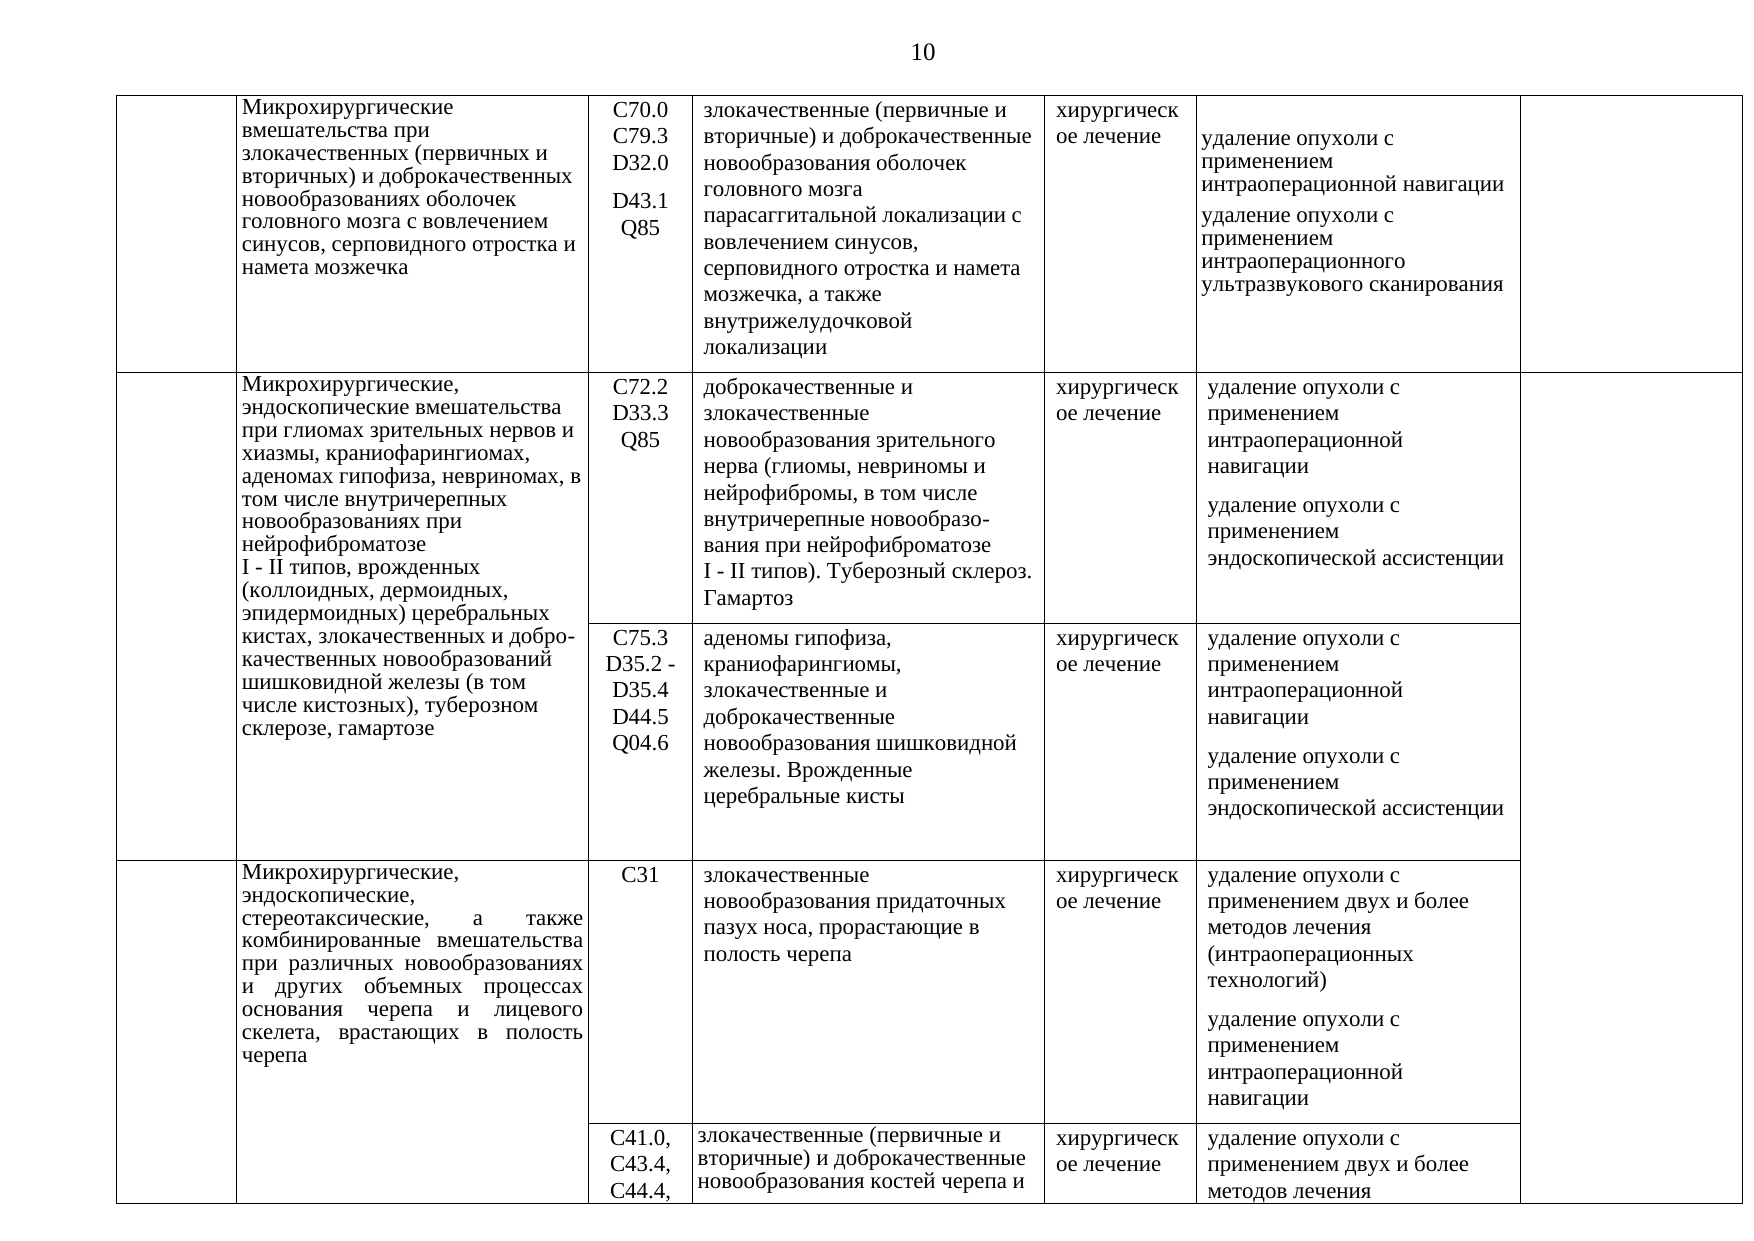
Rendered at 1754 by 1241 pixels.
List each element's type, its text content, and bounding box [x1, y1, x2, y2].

table_cell удаление опухоли с применением двух и более методов лечения (интраоперационных технологий) удаление опухоли с применением интраоперационной навигации [1197, 861, 1520, 1123]
table_cell злокачественные (первичные и вторичные) и доброкачественные новообразования оболочек головного мозга парасаггитальной локализации с вовлечением синусов, серповидного отростка и намета мозжечка, а также внутрижелудочковой локализации [693, 96, 1044, 372]
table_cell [1045, 1124, 1196, 1203]
table_cell Микрохирургические, эндоскопические вмешательства при глиомах зрительных нервов и хиазмы, краниофарингиомах, аденомах гипофиза, невриномах, в том числе внутричерепных новообразованиях при нейрофиброматозе I - II типов, врожденных (коллоидных, дермоидных, эпидермоидных) церебральных кистах, злокачественных и доброкачественных новообразований шишковидной железы (в том числе кистозных), туберозном склерозе, гамартозе [237, 373, 588, 860]
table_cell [693, 1124, 1044, 1203]
table_cell С72.2 D33.3 Q85 [589, 373, 692, 623]
table_cell доброкачественные и злокачественные новообразования зрительного нерва (глиомы, невриномы и нейрофибромы, в том числе внутричерепные новообразования при нейрофиброматозе I - II типов). Туберозный склероз. Гамартоз [693, 373, 1044, 623]
table_cell [117, 96, 236, 372]
table_cell C70.0 C79.3 D32.0 D43.1 Q85 [589, 96, 692, 372]
table_cell [1521, 373, 1742, 1203]
table_cell [117, 861, 236, 1203]
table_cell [1197, 1124, 1520, 1203]
table_cell злокачественные новообразования придаточных пазух носа, прорастающие в полость черепа [693, 861, 1044, 1123]
table_cell хирургическое лечение [1045, 96, 1196, 372]
table_cell [1521, 96, 1742, 372]
table_cell хирургическое лечение [1045, 624, 1196, 860]
table_cell Микрохирургические, эндоскопические, стереотаксические, а также комбинированные вмешательства при различных новообразованиях и других объемных процессах основания черепа и лицевого скелета, врастающих в полость черепа [237, 861, 588, 1203]
table_cell хирургическое лечение [1045, 861, 1196, 1123]
table_cell удаление опухоли с применением интраоперационной навигации удаление опухоли с применением интраоперационного ультразвукового сканирования [1197, 96, 1520, 372]
table_cell хирургическое лечение [1045, 373, 1196, 623]
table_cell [589, 1124, 692, 1203]
table_cell аденомы гипофиза, краниофарингиомы, злокачественные и доброкачественные новообразования шишковидной железы. Врожденные церебральные кисты [693, 624, 1044, 860]
table_cell [117, 373, 236, 860]
table_cell C75.3 D35.2 - D35.4 D44.5 Q04.6 [589, 624, 692, 860]
table_cell Микрохирургические вмешательства при злокачественных (первичных и вторичных) и доброкачественных новообразованиях оболочек головного мозга с вовлечением синусов, серповидного отростка и намета мозжечка [237, 96, 588, 372]
table_cell удаление опухоли с применением интраоперационной навигации удаление опухоли с применением эндоскопической ассистенции [1197, 624, 1520, 860]
table_cell С31 [589, 861, 692, 1123]
table_cell удаление опухоли с применением интраоперационной навигации удаление опухоли с применением эндоскопической ассистенции [1197, 373, 1520, 623]
